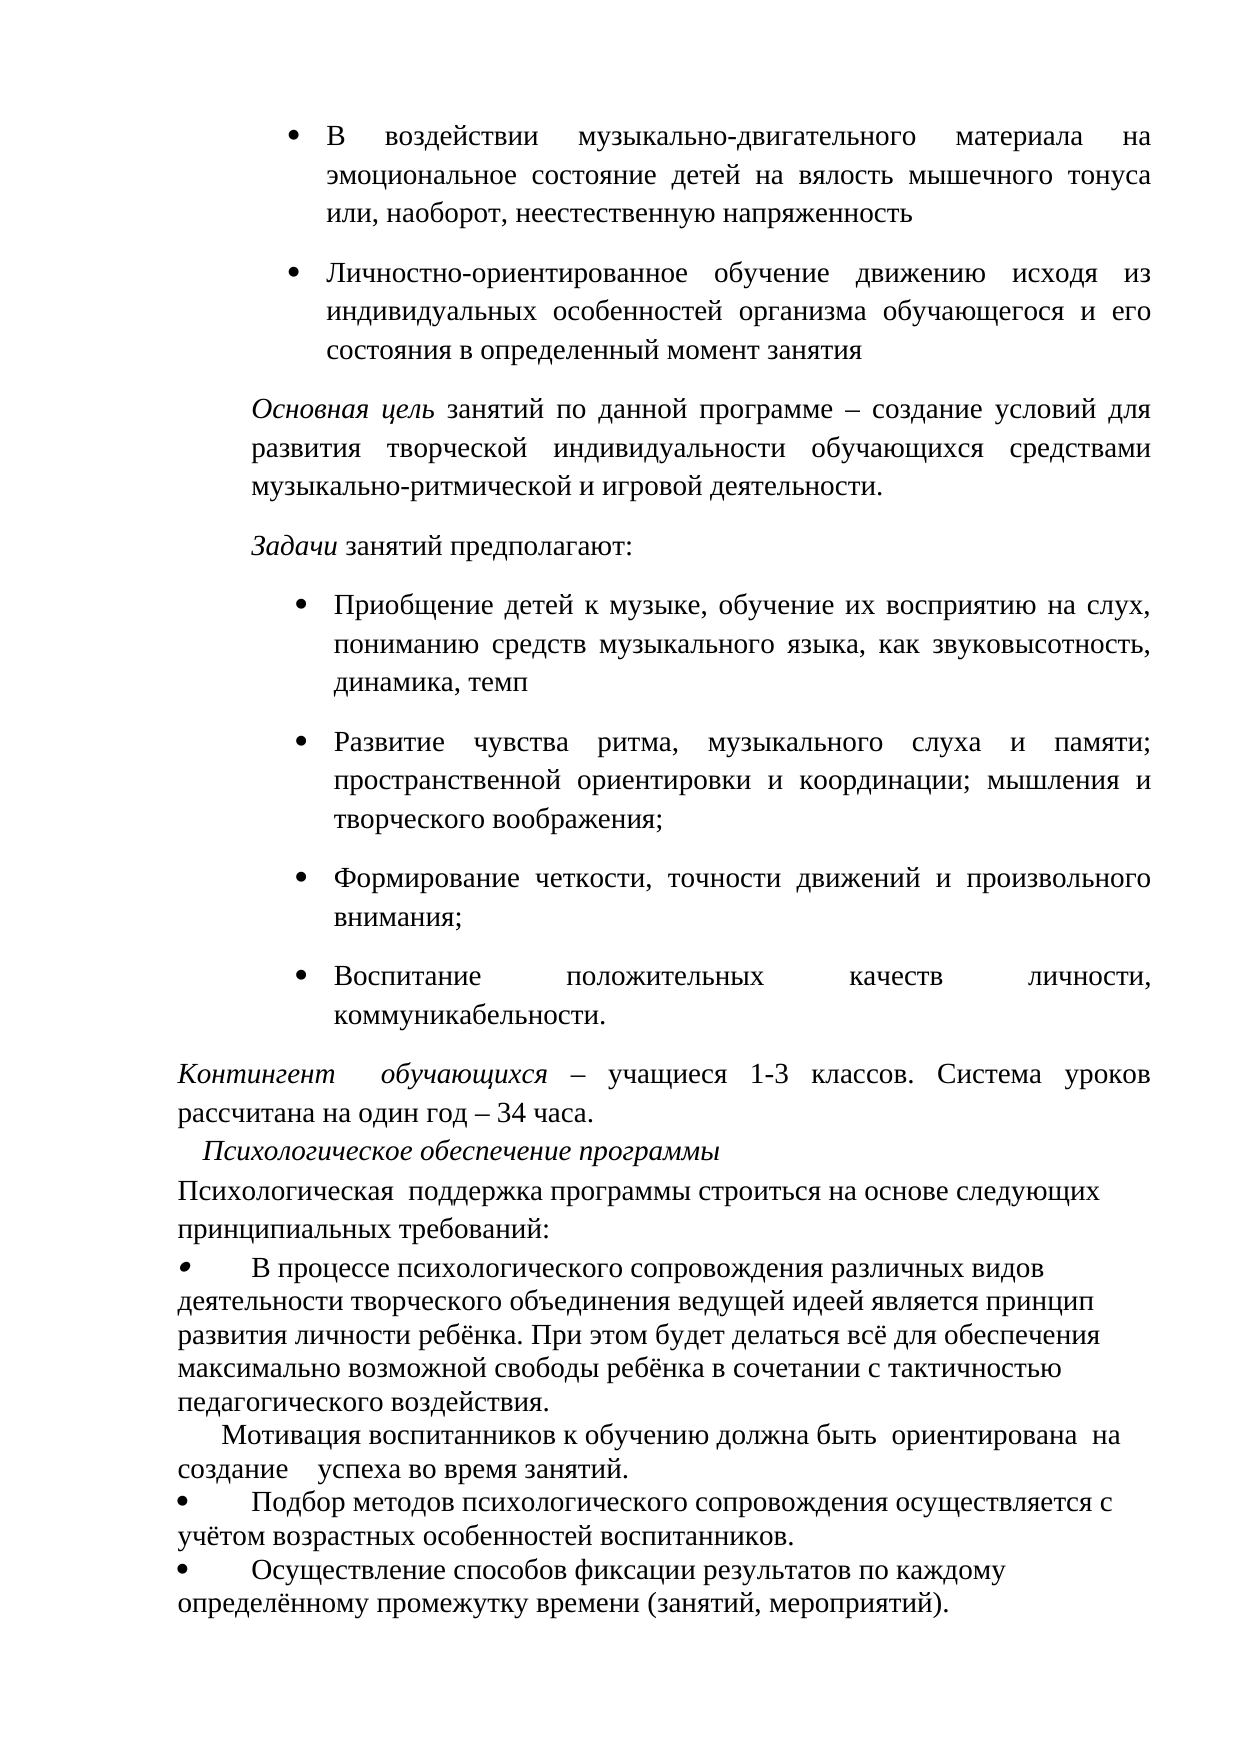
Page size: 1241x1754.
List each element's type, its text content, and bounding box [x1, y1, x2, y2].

text Основная цель занятий по данной программе – создание условий для развития творческой индивидуальности обучающихся средствами музыкально-ритмической и игровой деятельности. [251, 391, 1152, 502]
text Психологическая поддержка программы строиться на основе следующих принципиальных требований: [177, 1173, 1152, 1245]
list Приобщение детей к музыке, обучение их восприятию на слух, пониманию средств музыкального языка, как звуковысотность, динамика, темп [296, 587, 1152, 698]
text Психологическое обеспечение программы [177, 1133, 1152, 1167]
list Развитие чувства ритма, музыкального слуха и памяти; пространственной ориентировки и координации; мышления и творческого воображения; [296, 724, 1152, 834]
list Личностно-ориентированное обучение движению исходя из индивидуальных особенностей организма обучающегося и его состояния в определенный момент занятия [288, 255, 1152, 365]
list В воздействии музыкально-двигательного материала на эмоциональное состояние детей на вялость мышечного тонуса или, наоборот, неестественную напряженность [288, 118, 1152, 229]
list В процессе психологического сопровождения различных видов деятельности творческого объединения ведущей идеей является принцип развития личности ребёнка. При этом будет делаться всё для обеспечения максимально возможной свободы ребёнка в сочетании с тактичностью педагогического воздействия. [177, 1250, 1152, 1417]
text Задачи занятий предполагают: [251, 528, 1152, 561]
list Осуществление способов фиксации результатов по каждому определённому промежутку времени (занятий, мероприятий). [177, 1552, 1152, 1619]
list Воспитание положительных качеств личности, коммуникабельности. [296, 958, 1152, 1030]
list Подбор методов психологического сопровождения осуществляется с учётом возрастных особенностей воспитанников. [177, 1484, 1152, 1552]
text Контингент обучающихся – учащиеся 1-3 классов. Система уроков рассчитана на один год – 34 часа. [177, 1056, 1152, 1128]
list Формирование четкости, точности движений и произвольного внимания; [296, 860, 1152, 932]
list Мотивация воспитанников к обучению должна быть ориентирована на создание успеха во время занятий. [177, 1417, 1152, 1484]
